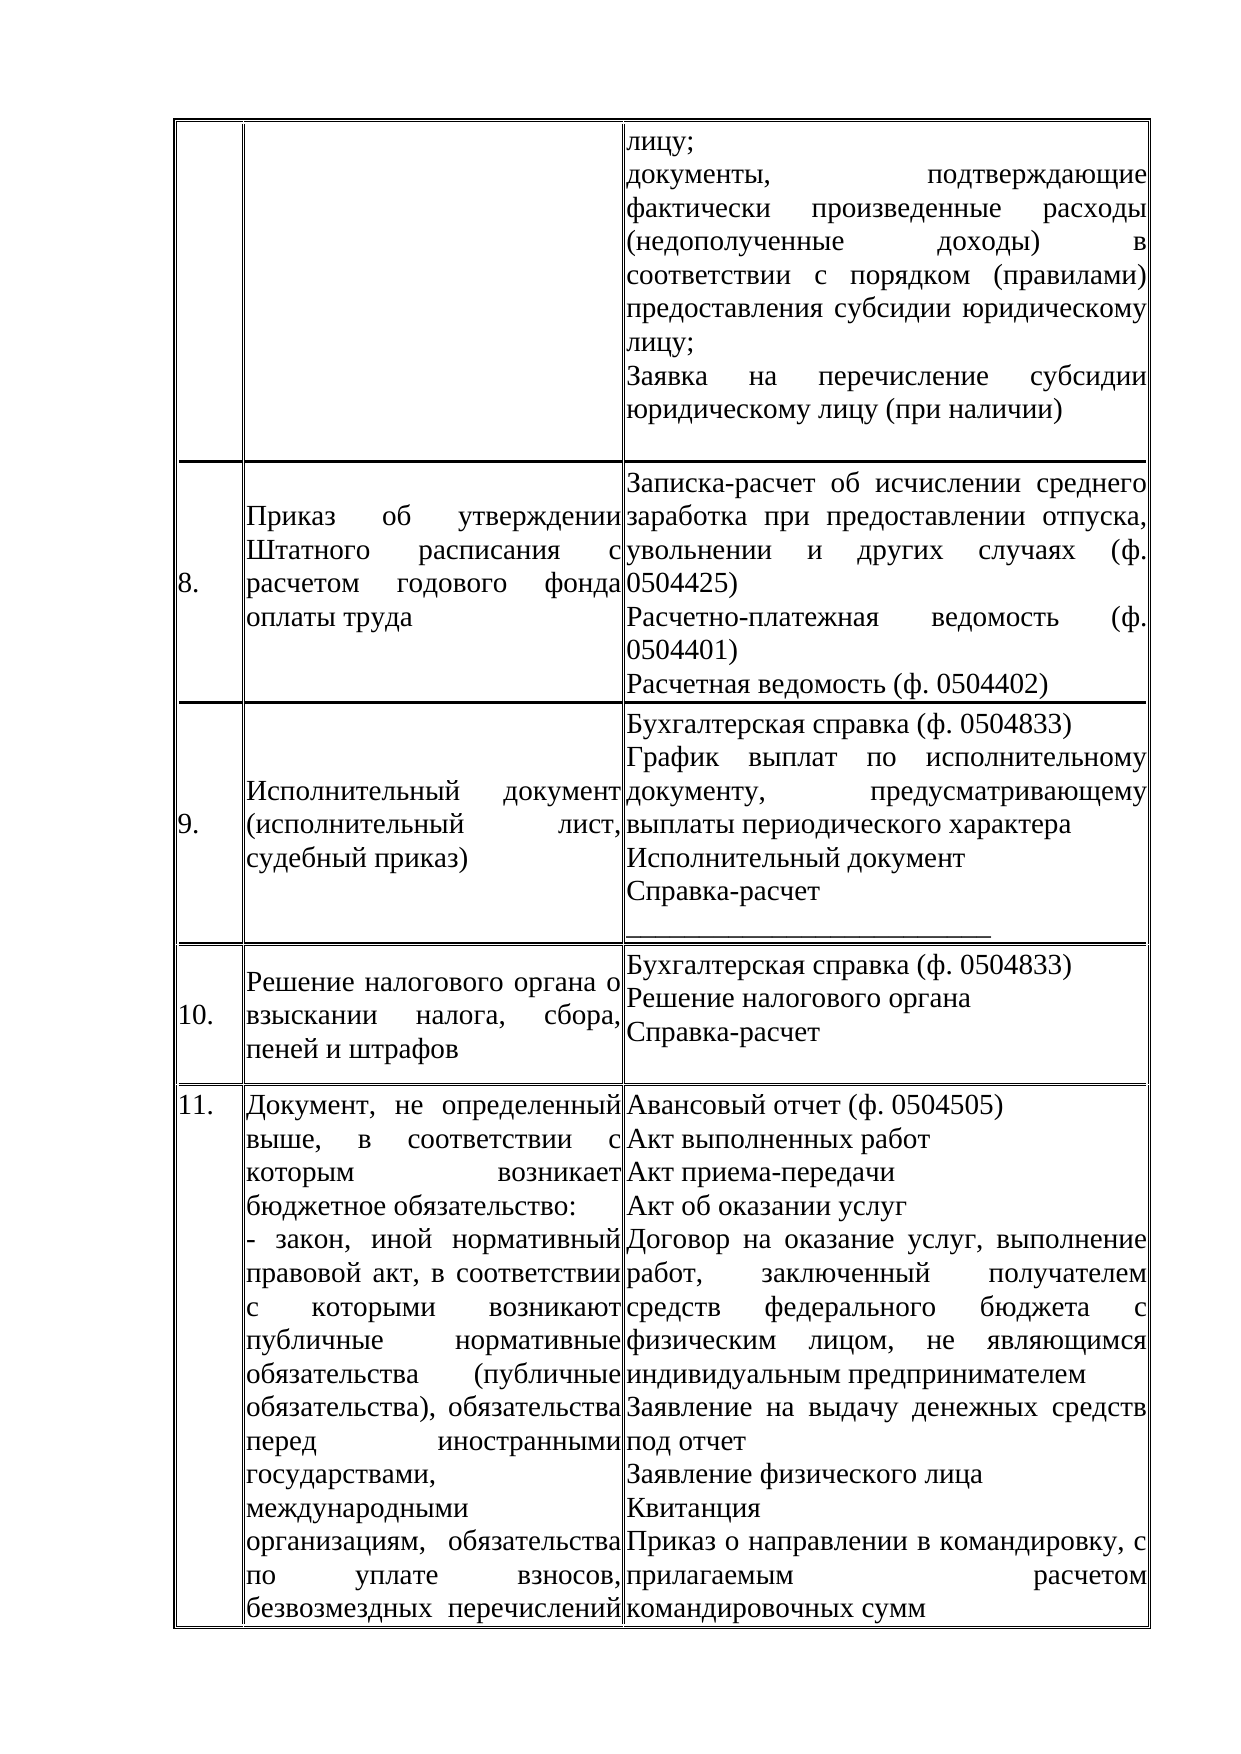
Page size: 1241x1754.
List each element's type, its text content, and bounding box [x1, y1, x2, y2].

table_cell 11. [175, 1083, 243, 1626]
table_cell 9. [177, 701, 242, 942]
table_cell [244, 1086, 624, 1626]
table_cell Решение налогового органа о взыскании налога, сбора, пеней и штрафов [245, 946, 622, 1083]
table_cell 8. [177, 460, 242, 701]
table_cell 7. [177, 122, 243, 460]
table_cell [624, 122, 1148, 460]
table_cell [624, 1083, 1149, 1626]
table_cell 10. [177, 942, 242, 1083]
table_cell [244, 122, 624, 460]
table_cell Бухгалтерская справка (ф. 0504833) Решение налогового органа Справка-расчет [625, 942, 1148, 1083]
table_cell Исполнительный документ (исполнительный лист, судебный приказ) [245, 704, 622, 942]
table_cell Бухгалтерская справка (ф. 0504833) График выплат по исполнительному документу, предусматривающему выплаты периодического характера Исполнительный документ Справка-расчет _________________________ [625, 701, 1148, 942]
table_cell Приказ об утверждении Штатного расписания с расчетом годового фонда оплаты труда [245, 463, 622, 701]
table_cell Записка-расчет об исчислении среднего заработка при предоставлении отпуска, увольнении и других случаях (ф. 0504425) Расчетно-платежная ведомость (ф. 0504401) Расчетная ведомость (ф. 0504402) [625, 460, 1148, 701]
